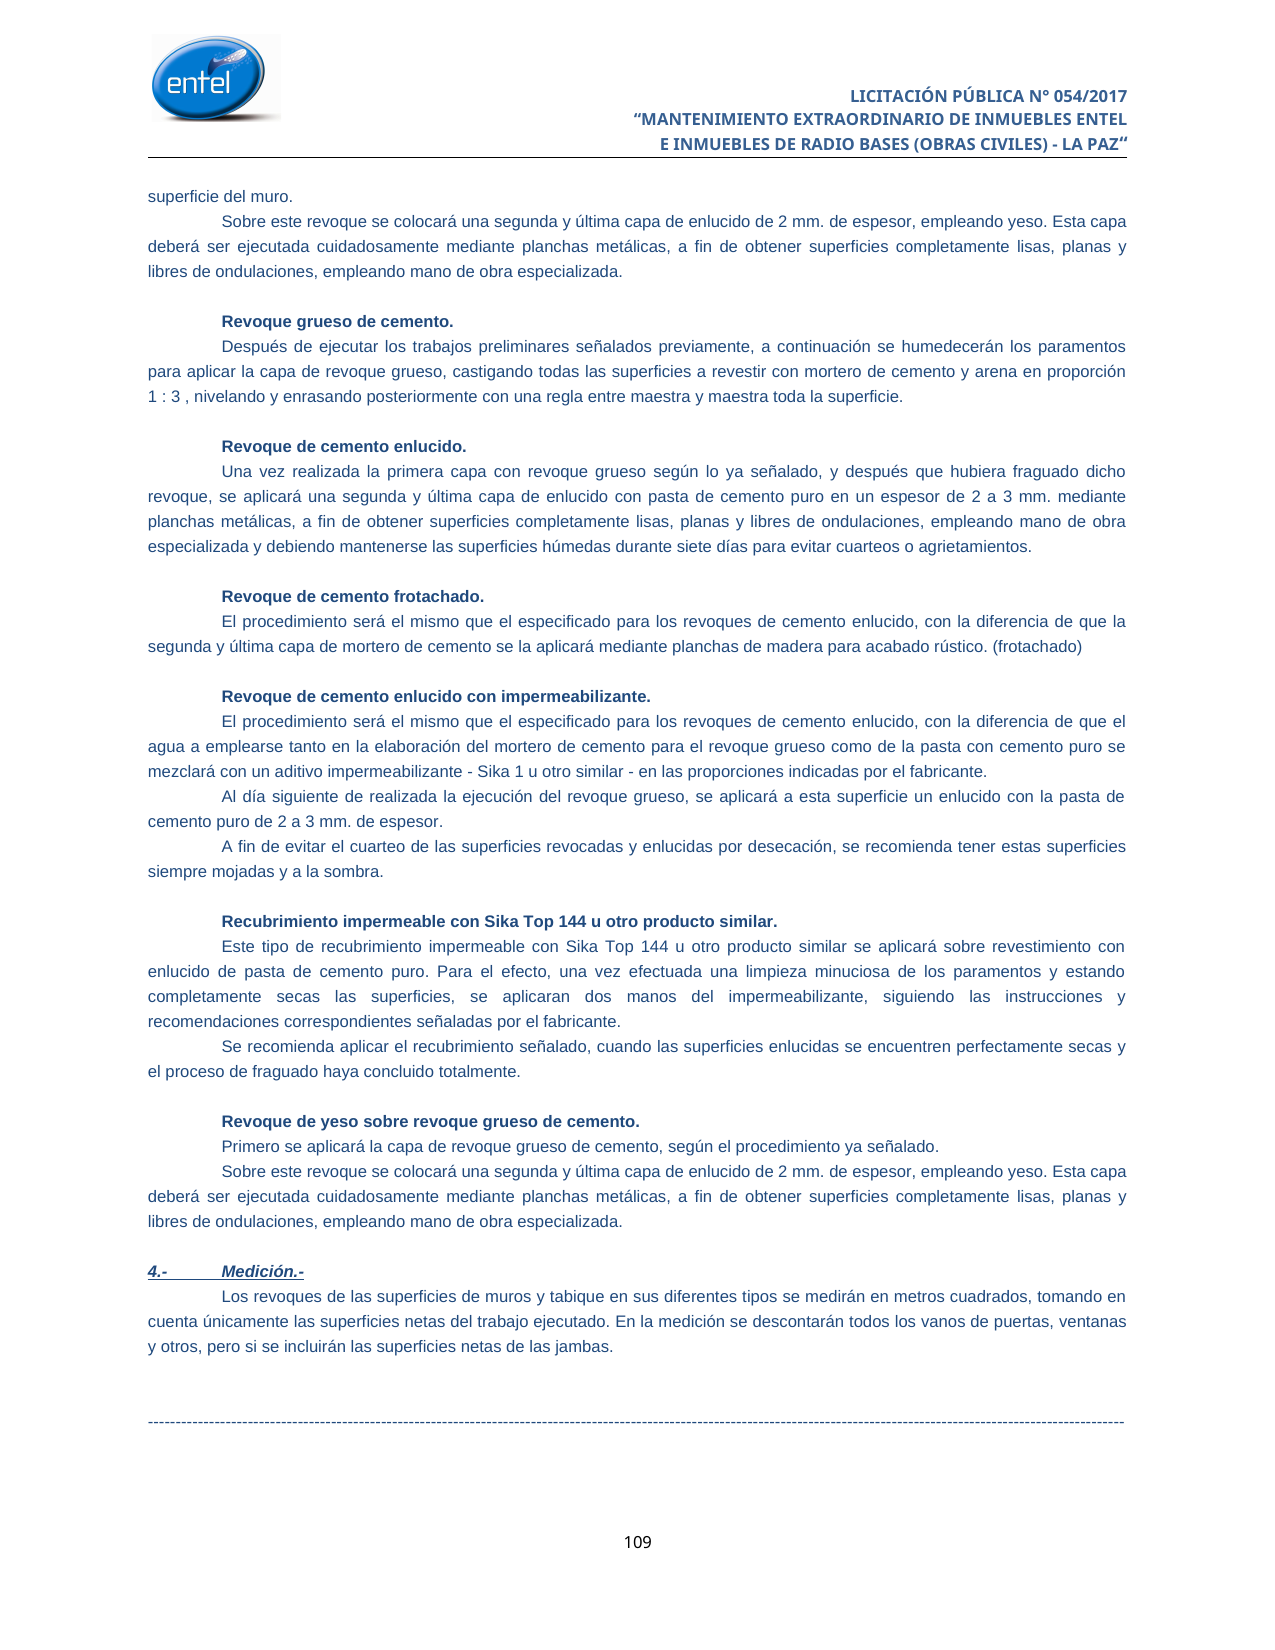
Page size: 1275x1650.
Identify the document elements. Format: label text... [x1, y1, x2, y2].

picture [151, 34, 282, 122]
text -------------------------------------------------------------------------------------------------------------------------------------------------------------------------------- [148, 1406, 1127, 1431]
text 4.- Medición.- [148, 1256, 1127, 1281]
text Los revoques de las superficies de muros y tabique en sus diferentes tipos se medirán en metros cuadrados, tomando en cuenta únicamente las superficies netas del trabajo ejecutado. En la medición se descontarán todos los vanos de puertas, ventanas y otros, pero si se incluirán las superficies netas de las jambas. [148, 1281, 1127, 1356]
text Este tipo de recubrimiento impermeable con Sika Top 144 u otro producto similar se aplicará sobre revestimiento con enlucido de pasta de cemento puro. Para el efecto, una vez efectuada una limpieza minuciosa de los paramentos y estando completamente secas las superficies, se aplicaran dos manos del impermeabilizante, siguiendo las instrucciones y recomendaciones correspondientes señaladas por el fabricante. [148, 931, 1127, 1031]
text Revoque de cemento enlucido con impermeabilizante. [148, 681, 1127, 706]
text Después de ejecutar los trabajos preliminares señalados previamente, a continuación se humedecerán los paramentos para aplicar la capa de revoque grueso, castigando todas las superficies a revestir con mortero de cemento y arena en proporción 1 : 3 , nivelando y enrasando posteriormente con una regla entre maestra y maestra toda la superficie. [148, 331, 1127, 406]
text Revoque de cemento frotachado. [148, 581, 1127, 606]
text Sobre este revoque se colocará una segunda y última capa de enlucido de . de espesor, empleando yeso. Esta capa deberá ser ejecutada cuidadosamente mediante planchas metálicas, a fin de obtener superficies completamente lisas, planas y libres de ondulaciones, empleando mano de obra especializada. [148, 206, 1127, 281]
text Recubrimiento impermeable con Sika Top 144 u otro producto similar. [148, 906, 1127, 931]
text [148, 181, 1127, 206]
text El procedimiento será el mismo que el especificado para los revoques de cemento enlucido, con la diferencia de que la segunda y última capa de mortero de cemento se la aplicará mediante planchas de madera para acabado rústico. (frotachado) [148, 606, 1127, 656]
text Revoque grueso de cemento. [148, 306, 1127, 331]
text A fin de evitar el cuarteo de las superficies revocadas y enlucidas por desecación, se recomienda tener estas superficies siempre mojadas y a la sombra. [148, 831, 1127, 881]
text Al día siguiente de realizada la ejecución del revoque grueso, se aplicará a esta superficie un enlucido con la pasta de cemento puro de . de espesor. [148, 781, 1127, 831]
text Una vez realizada la primera capa con revoque grueso según lo ya señalado, y después que hubiera fraguado dicho revoque, se aplicará una segunda y última capa de enlucido con pasta de cemento puro en un espesor de . mediante planchas metálicas, a fin de obtener superficies completamente lisas, planas y libres de ondulaciones, empleando mano de obra especializada y debiendo mantenerse las superficies húmedas durante siete días para evitar cuarteos o agrietamientos. [148, 456, 1127, 556]
text Primero se aplicará la capa de revoque grueso de cemento, según el procedimiento ya señalado. [148, 1131, 1127, 1156]
text Revoque de yeso sobre revoque grueso de cemento. [148, 1106, 1127, 1131]
text Sobre este revoque se colocará una segunda y última capa de enlucido de . de espesor, empleando yeso. Esta capa deberá ser ejecutada cuidadosamente mediante planchas metálicas, a fin de obtener superficies completamente lisas, planas y libres de ondulaciones, empleando mano de obra especializada. [148, 1156, 1127, 1231]
text Revoque de cemento enlucido. [148, 431, 1127, 456]
text El procedimiento será el mismo que el especificado para los revoques de cemento enlucido, con la diferencia de que el agua a emplearse tanto en la elaboración del mortero de cemento para el revoque grueso como de la pasta con cemento puro se mezclará con un aditivo impermeabilizante - Sika 1 u otro similar - en las proporciones indicadas por el fabricante. [148, 706, 1127, 781]
text Se recomienda aplicar el recubrimiento señalado, cuando las superficies enlucidas se encuentren perfectamente secas y el proceso de fraguado haya concluido totalmente. [148, 1031, 1127, 1081]
